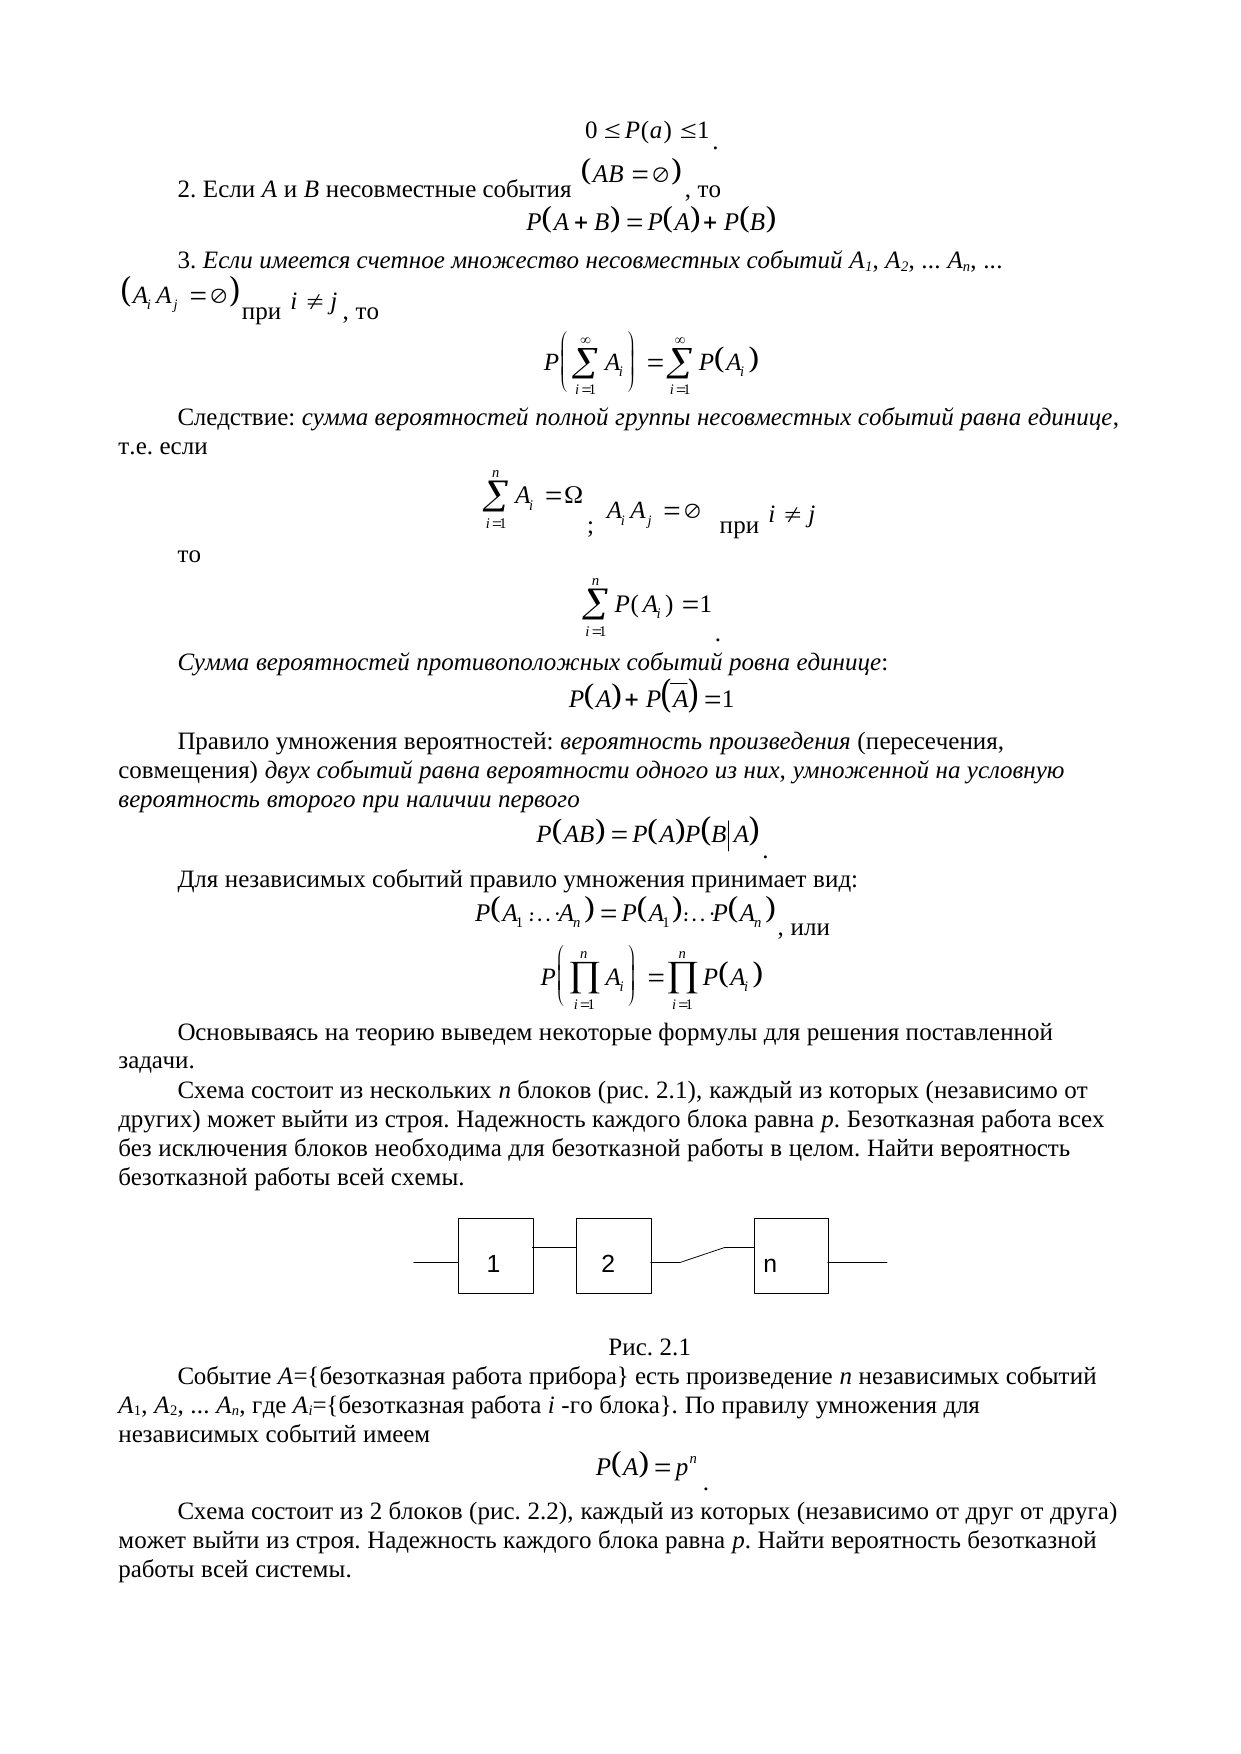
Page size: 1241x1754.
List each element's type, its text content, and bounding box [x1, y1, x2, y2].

text Следствие: сумма вероятностей полной группы несовместных событий равна единице, т.е. если [118, 402, 1122, 460]
text Правило умножения вероятностей: вероятность произведения (пересечения, совмещения) двух событий равна вероятности одного из них, умноженной на условную вероятность второго при наличии первого [118, 726, 1122, 813]
text то [118, 539, 1122, 568]
text 2. Если А и В несовместные события , то [118, 155, 1122, 203]
text Основываясь на теорию выведем некоторые формулы для решения поставленной задачи. [118, 1016, 1122, 1074]
text . [118, 118, 1122, 155]
text ; при [118, 460, 1122, 539]
text Схема состоит из нескольких n блоков (рис. 2.1), каждый из которых (независимо от других) может выйти из строя. Надежность каждого блока равна p. Безотказная работа всех без исключения блоков необходима для безотказной работы в целом. Найти вероятность безотказной работы всей схемы. [118, 1074, 1122, 1191]
text . [118, 1448, 1122, 1496]
text 3. Если имеется счетное множество несовместных событий А1, А2, ... Аn, ... при , то [118, 245, 1122, 325]
text Для независимых событий правило умножения принимает вид: [118, 864, 1122, 893]
text Событие A={безотказная работа прибора} есть произведение n независимых событий А1, А2, ... Аn, где Ai={безотказная работа i -го блока}. По правилу умножения для независимых событий имеем [118, 1361, 1122, 1448]
text Сумма вероятностей противоположных событий ровна единице: [118, 647, 1122, 676]
text . [118, 568, 1122, 647]
text Схема состоит из 2 блоков (рис. 2.2), каждый из которых (независимо от друг от друга) может выйти из строя. Надежность каждого блока равна p. Найти вероятность безотказной работы всей системы. [118, 1496, 1122, 1583]
text , или [118, 893, 1122, 941]
text Рис. 2.1 [118, 1331, 1122, 1361]
text . [118, 813, 1122, 864]
